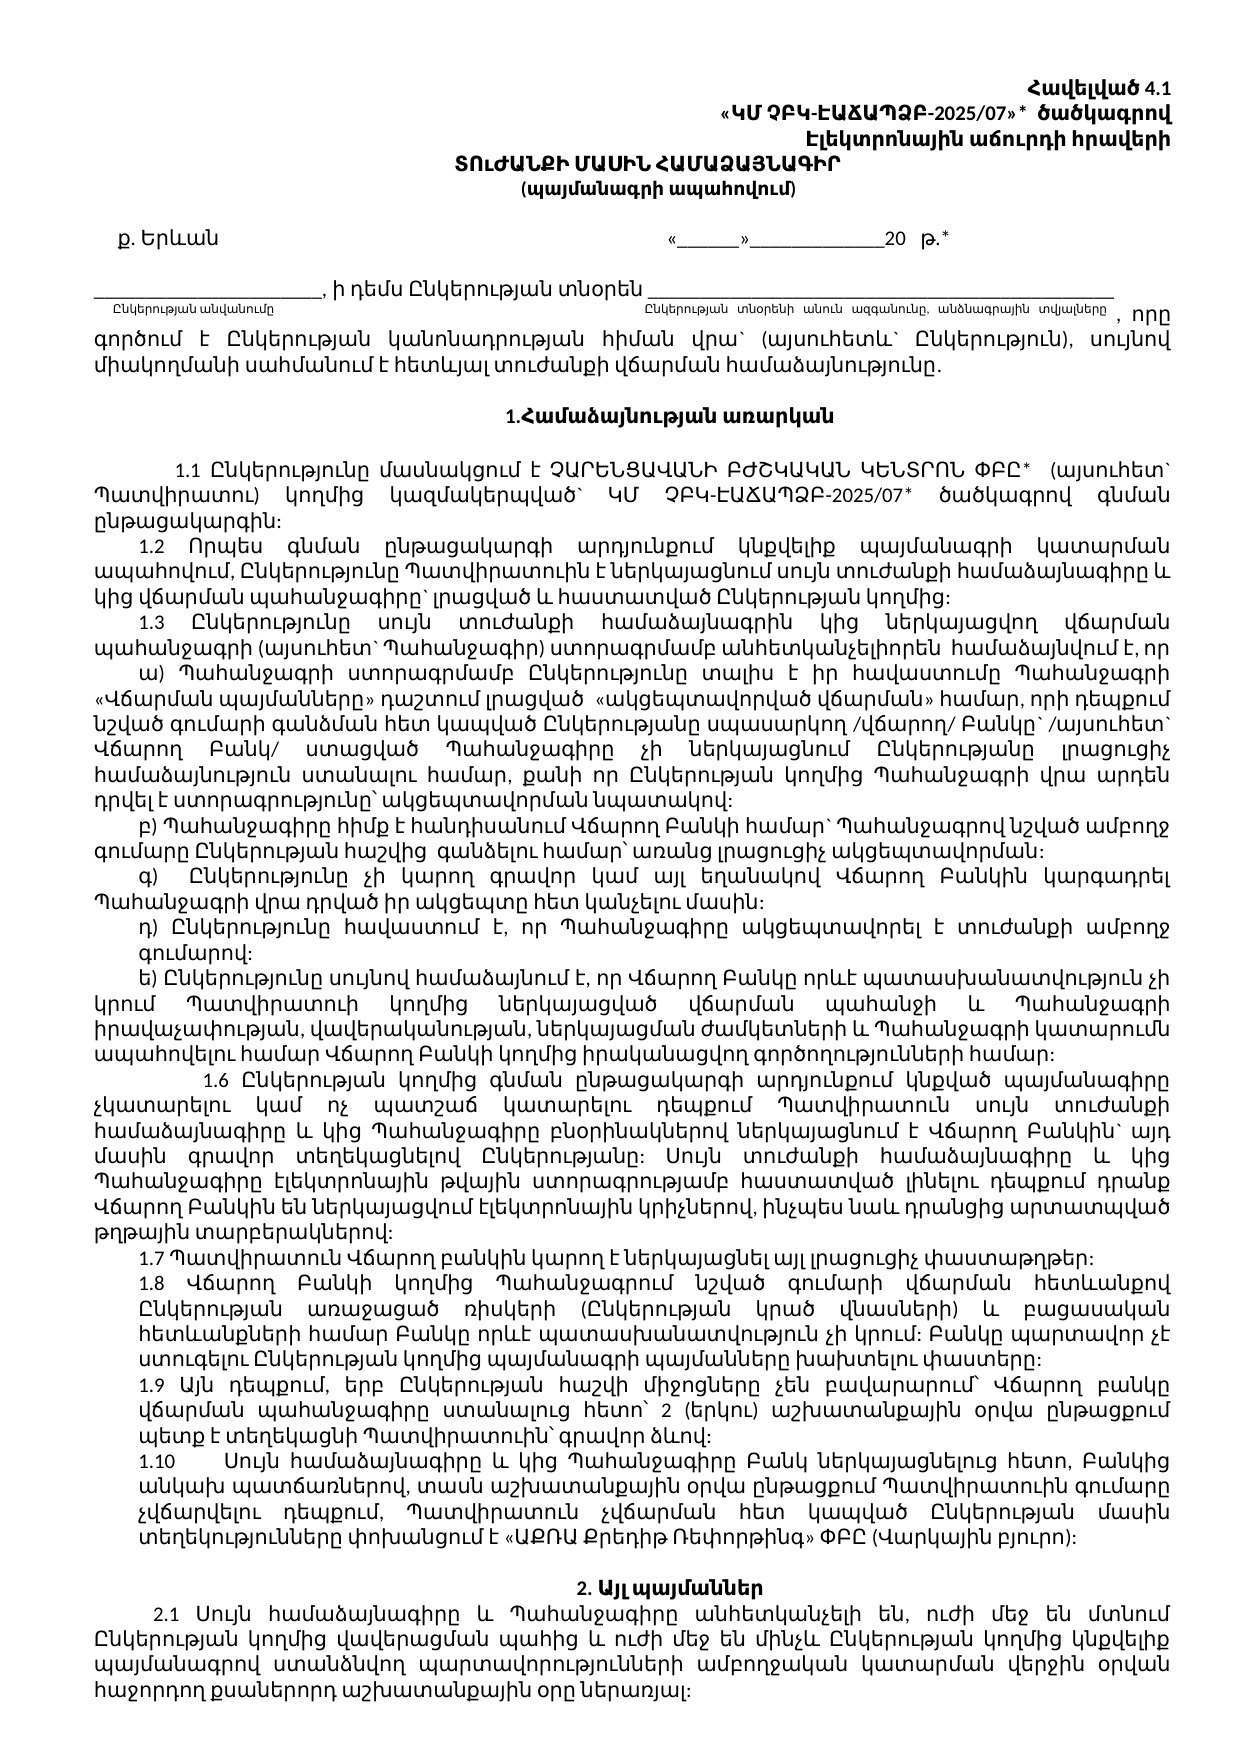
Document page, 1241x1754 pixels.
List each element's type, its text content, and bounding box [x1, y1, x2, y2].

text (պայմանագրի ապահովում) [94, 177, 1171, 199]
text 1.2 Որպես գնման ընթացակարգի արդյունքում կնքվելիք պայմանագրի կատարման ապահովում, Ընկերությունը Պատվիրատուին է ներկայացնում սույն տուժանքի համաձայնագիրը և կից վճարման պահանջագիրը` լրացված և հաստատված Ընկերության կողմից: [94, 533, 1171, 609]
text ե) Ընկերությունը սույնով համաձայնում է, որ Վճարող Բանկը որևէ պատասխանատվություն չի կրում Պատվիրատուի կողմից ներկայացված վճարման պահանջի և Պահանջագրի իրավաչափության, վավերականության, ներկայացման ժամկետների և Պահանջագրի կատարումն ապահովելու համար Վճարող Բանկի կողմից իրականացվող գործողությունների համար: [94, 965, 1171, 1067]
text դ) Ընկերությունը հավաստում է, որ Պահանջագիրը ակցեպտավորել է տուժանքի ամբողջ գումարով: [138, 914, 1171, 965]
text ______________________, ի դեմս Ընկերության տնօրեն _____________________________________________ [94, 276, 1171, 301]
text 1.8 Վճարող Բանկի կողմից Պահանջագրում նշված գումարի վճարման հետևանքով Ընկերության առաջացած ռիսկերի (Ընկերության կրած վնասների) և բացասական հետևանքների համար Բանկը որևէ պատասխանատվություն չի կրում: Բանկը պարտավոր չէ ստուգելու Ընկերության կողմից պայմանագրի պայմանները խախտելու փաստերը: [138, 1270, 1171, 1372]
text 2.1 Սույն համաձայնագիրը և Պահանջագիրը անհետկանչելի են, ուժի մեջ են մտնում Ընկերության կողմից վավերացման պահից և ուժի մեջ են մինչև Ընկերության կողմից կնքվելիք պայմանագրով ստանձնվող պարտավորությունների ամբողջական կատարման վերջին օրվան հաջորդող քսաներորդ աշխատանքային օրը ներառյալ: [94, 1601, 1171, 1702]
text 1.6 Ընկերության կողմից գնման ընթացակարգի արդյունքում կնքված պայմանագիրը չկատարելու կամ ոչ պատշաճ կատարելու դեպքում Պատվիրատուն սույն տուժանքի համաձայնագիրը և կից Պահանջագիրը բնօրինակներով ներկայացնում է Վճարող Բանկին` այդ մասին գրավոր տեղեկացնելով Ընկերությանը: Սույն տուժանքի համաձայնագիրը և կից Պահանջագիրը էլեկտրոնային թվային ստորագրությամբ հաստատված լինելու դեպքում դրանք Վճարող Բանկին են ներկայացվում էլեկտրոնային կրիչներով, ինչպես նաև դրանցից արտատպված թղթային տարբերակներով: [94, 1067, 1171, 1245]
text 1.9 Այն դեպքում, երբ Ընկերության հաշվի միջոցները չեն բավարարում՝ Վճարող բանկը վճարման պահանջագիրը ստանալուց հետո՝ 2 (երկու) աշխատանքային օրվա ընթացքում պետք է տեղեկացնի Պատվիրատուին՝ գրավոր ձևով: [138, 1372, 1171, 1448]
text ք. Երևան «______»_____________20 թ.* [94, 225, 1171, 250]
text ՏՈւԺԱՆՔԻ ՄԱՍԻՆ ՀԱՄԱՁԱՅՆԱԳԻՐ [94, 151, 1171, 177]
text 1.Համաձայնության առարկան [169, 403, 1171, 428]
text 1.10 Սույն համաձայնագիրը և կից Պահանջագիրը Բանկ ներկայացնելուց հետո, Բանկից անկախ պատճառներով, տասն աշխատանքային օրվա ընթացքում Պատվիրատուին գումարը չվճարվելու դեպքում, Պատվիրատուն չվճարման հետ կապված Ընկերության մասին տեղեկությունները փոխանցում է «ԱՔՌԱ Քրեդիթ Ռեփորթինգ» ՓԲԸ (Վարկային բյուրո): [138, 1448, 1171, 1550]
text բ) Պահանջագիրը հիմք է հանդիսանում Վճարող Բանկի համար` Պահանջագրով նշված ամբողջ գումարը Ընկերության հաշվից գանձելու համար՝ առանց լրացուցիչ ակցեպտավորման: [94, 813, 1171, 864]
text Էլեկտրոնային աճուրդի հրավերի [94, 126, 1171, 151]
text 1.7 Պատվիրատուն Վճարող բանկին կարող է ներկայացնել այլ լրացուցիչ փաստաթղթեր: [138, 1245, 1171, 1270]
text 1.3 Ընկերությունը սույն տուժանքի համաձայնագրին կից ներկայացվող վճարման պահանջագրի (այսուհետ` Պահանջագիր) ստորագրմամբ անհետկանչելիորեն համաձայնվում է, որ [94, 609, 1171, 660]
text ա) Պահանջագրի ստորագրմամբ Ընկերությունը տալիս է իր հավաստումը Պահանջագրի «Վճարման պայմանները» դաշտում լրացված «ակցեպտավորված վճարման» համար, որի դեպքում նշված գումարի գանձման հետ կապված Ընկերությանը սպասարկող /վճարող/ Բանկը` /այսուհետ` Վճարող Բանկ/ ստացված Պահանջագիրը չի ներկայացնում Ընկերությանը լրացուցիչ համաձայնություն ստանալու համար, քանի որ Ընկերության կողմից Պահանջագրի վրա արդեն դրվել է ստորագրությունը՝ ակցեպտավորման նպատակով: [94, 660, 1171, 813]
text Ընկերության անվանումը Ընկերության տնօրենի անուն ազգանունը, անձնագրային տվյալները , որը գործում է Ընկերության կանոնադրության հիման վրա` (այսուհետև` Ընկերություն), սույնով միակողմանի սահմանում է հետևյալ տուժանքի վճարման համաձայնությունը. [94, 301, 1171, 377]
text 2. Այլ պայմաններ [169, 1575, 1171, 1601]
text գ) Ընկերությունը չի կարող գրավոր կամ այլ եղանակով Վճարող Բանկին կարգադրել Պահանջագրի վրա դրված իր ակցեպտը հետ կանչելու մասին: [94, 864, 1171, 914]
text Հավելված 4.1 [94, 75, 1171, 100]
text 1.1 Ընկերությունը մասնակցում է ՉԱՐԵՆՑԱՎԱՆԻ ԲԺՇԿԱԿԱՆ ԿԵՆՏՐՈՆ ՓԲԸ* (այսուհետ` Պատվիրատու) կողմից կազմակերպված` ԿՄ ՉԲԿ-ԷԱՃԱՊՁԲ-2025/07* ծածկագրով գնման ընթացակարգին: [94, 457, 1171, 533]
text «ԿՄ ՉԲԿ-ԷԱՃԱՊՁԲ-2025/07»* ծածկագրով [94, 100, 1171, 126]
